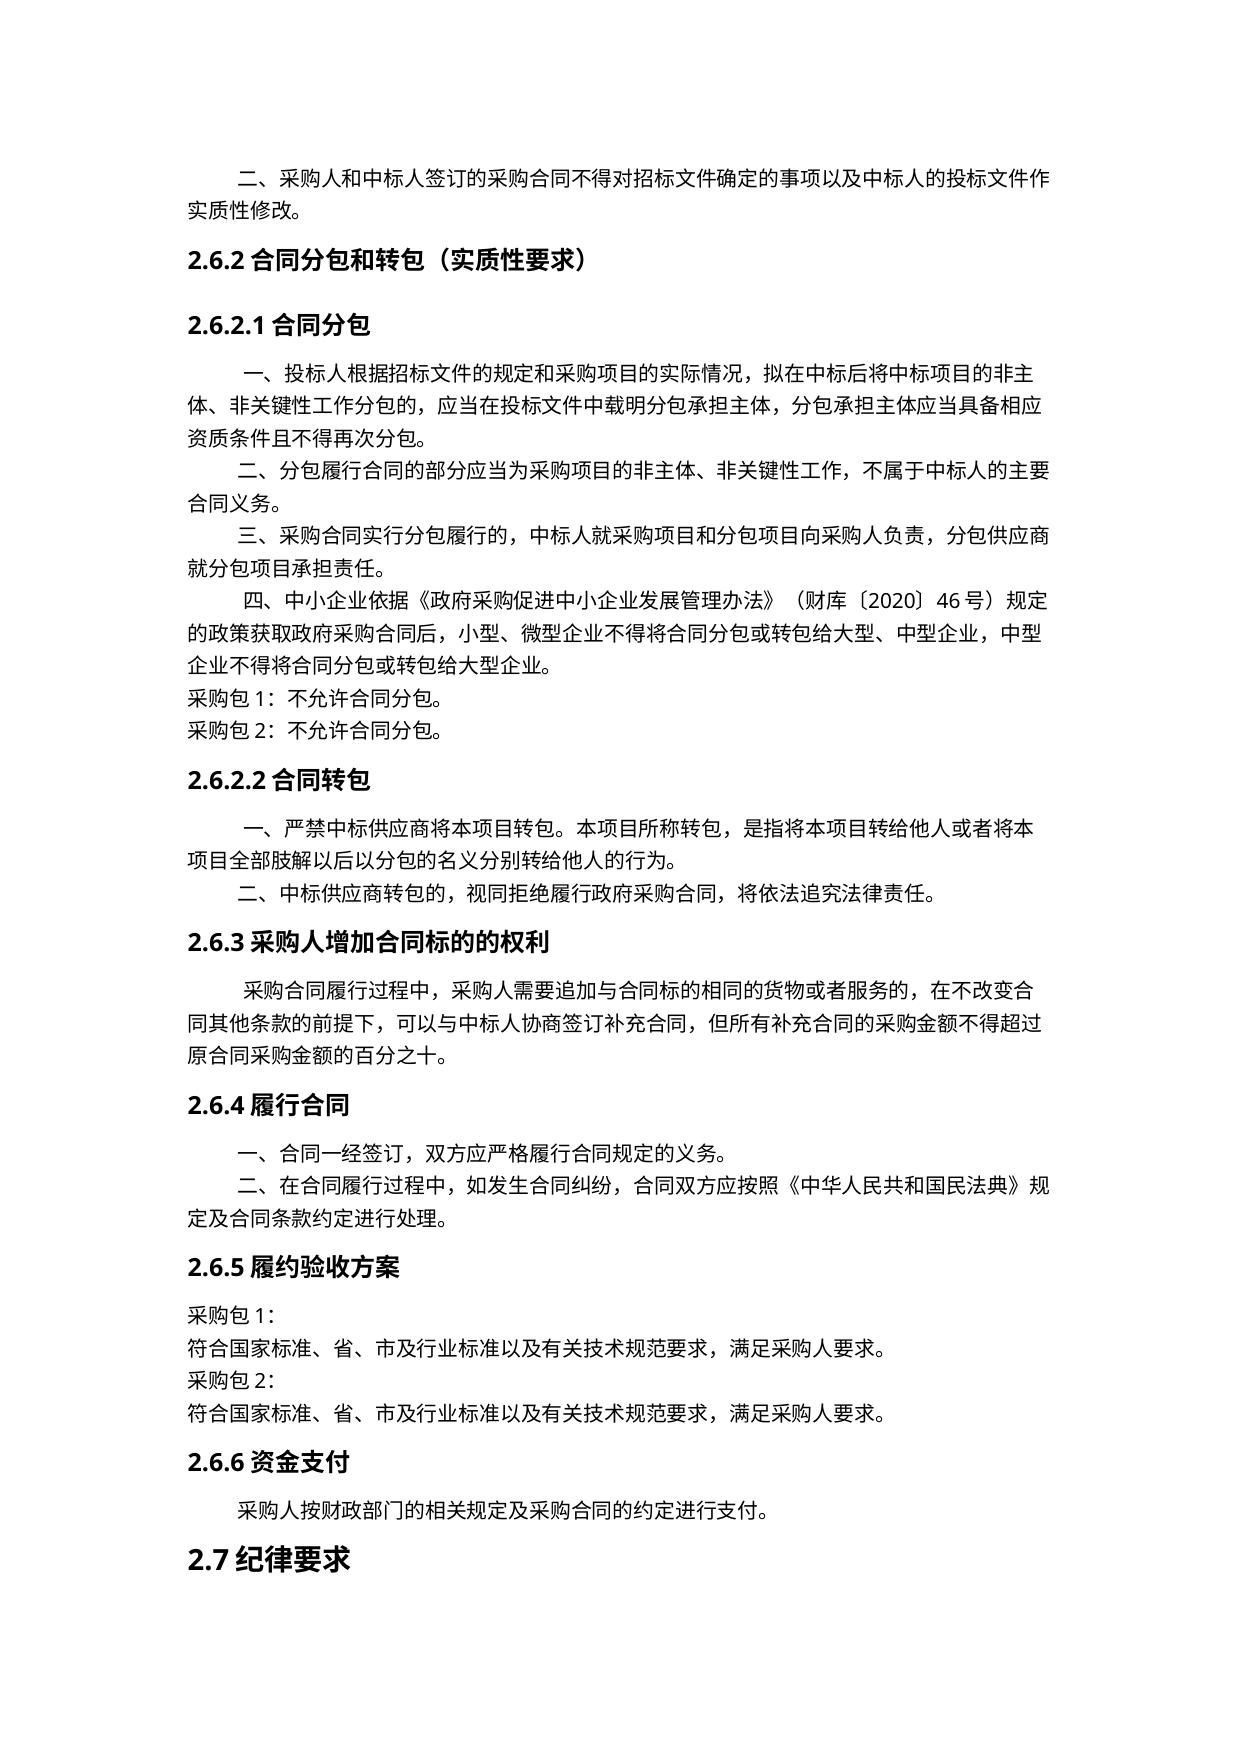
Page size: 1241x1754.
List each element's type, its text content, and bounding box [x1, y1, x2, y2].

text 二、在合同履行过程中，如发生合同纠纷，合同双方应按照《中华人民共和国民法典》规定及合同条款约定进行处理。 [187, 1169, 1053, 1234]
text 一、合同一经签订，双方应严格履行合同规定的义务。 [187, 1137, 1053, 1169]
text 二、采购人和中标人签订的采购合同不得对招标文件确定的事项以及中标人的投标文件作实质性修改。 [187, 162, 1053, 227]
text 三、采购合同实行分包履行的，中标人就采购项目和分包项目向采购人负责，分包供应商就分包项目承担责任。 [187, 519, 1053, 584]
text 2.6.4履行合同 [187, 1072, 1053, 1137]
text 四、中小企业依据《政府采购促进中小企业发展管理办法》（财库〔2020〕46号）规定的政策获取政府采购合同后，小型、微型企业不得将合同分包或转包给大型、中型企业，中型企业不得将合同分包或转包给大型企业。 [187, 584, 1053, 682]
text 采购包2： [187, 1364, 1053, 1397]
text 2.6.3采购人增加合同标的的权利 [187, 909, 1053, 974]
text 符合国家标准、省、市及行业标准以及有关技术规范要求，满足采购人要求。 [187, 1332, 1053, 1364]
text 采购包2：不允许合同分包。 [187, 714, 1053, 747]
text 二、中标供应商转包的，视同拒绝履行政府采购合同，将依法追究法律责任。 [187, 877, 1053, 909]
text 二、分包履行合同的部分应当为采购项目的非主体、非关键性工作，不属于中标人的主要合同义务。 [187, 454, 1053, 519]
text 采购包1： [187, 1299, 1053, 1332]
text 2.6.2.2合同转包 [187, 747, 1053, 812]
text 2.6.6资金支付 [187, 1429, 1053, 1494]
text 采购合同履行过程中，采购人需要追加与合同标的相同的货物或者服务的，在不改变合同其他条款的前提下，可以与中标人协商签订补充合同，但所有补充合同的采购金额不得超过原合同采购金额的百分之十。 [187, 974, 1053, 1072]
text 2.6.2.1合同分包 [187, 292, 1053, 357]
text 2.6.5履约验收方案 [187, 1234, 1053, 1299]
text 一、投标人根据招标文件的规定和采购项目的实际情况，拟在中标后将中标项目的非主体、非关键性工作分包的，应当在投标文件中载明分包承担主体，分包承担主体应当具备相应资质条件且不得再次分包。 [187, 357, 1053, 454]
text 2.6.2合同分包和转包（实质性要求） [187, 227, 1053, 292]
text 符合国家标准、省、市及行业标准以及有关技术规范要求，满足采购人要求。 [187, 1397, 1053, 1429]
text 采购人按财政部门的相关规定及采购合同的约定进行支付。 [187, 1494, 1053, 1527]
text 一、严禁中标供应商将本项目转包。本项目所称转包，是指将本项目转给他人或者将本项目全部肢解以后以分包的名义分别转给他人的行为。 [187, 812, 1053, 877]
text 采购包1：不允许合同分包。 [187, 682, 1053, 714]
text 2.7纪律要求 [187, 1527, 1053, 1592]
